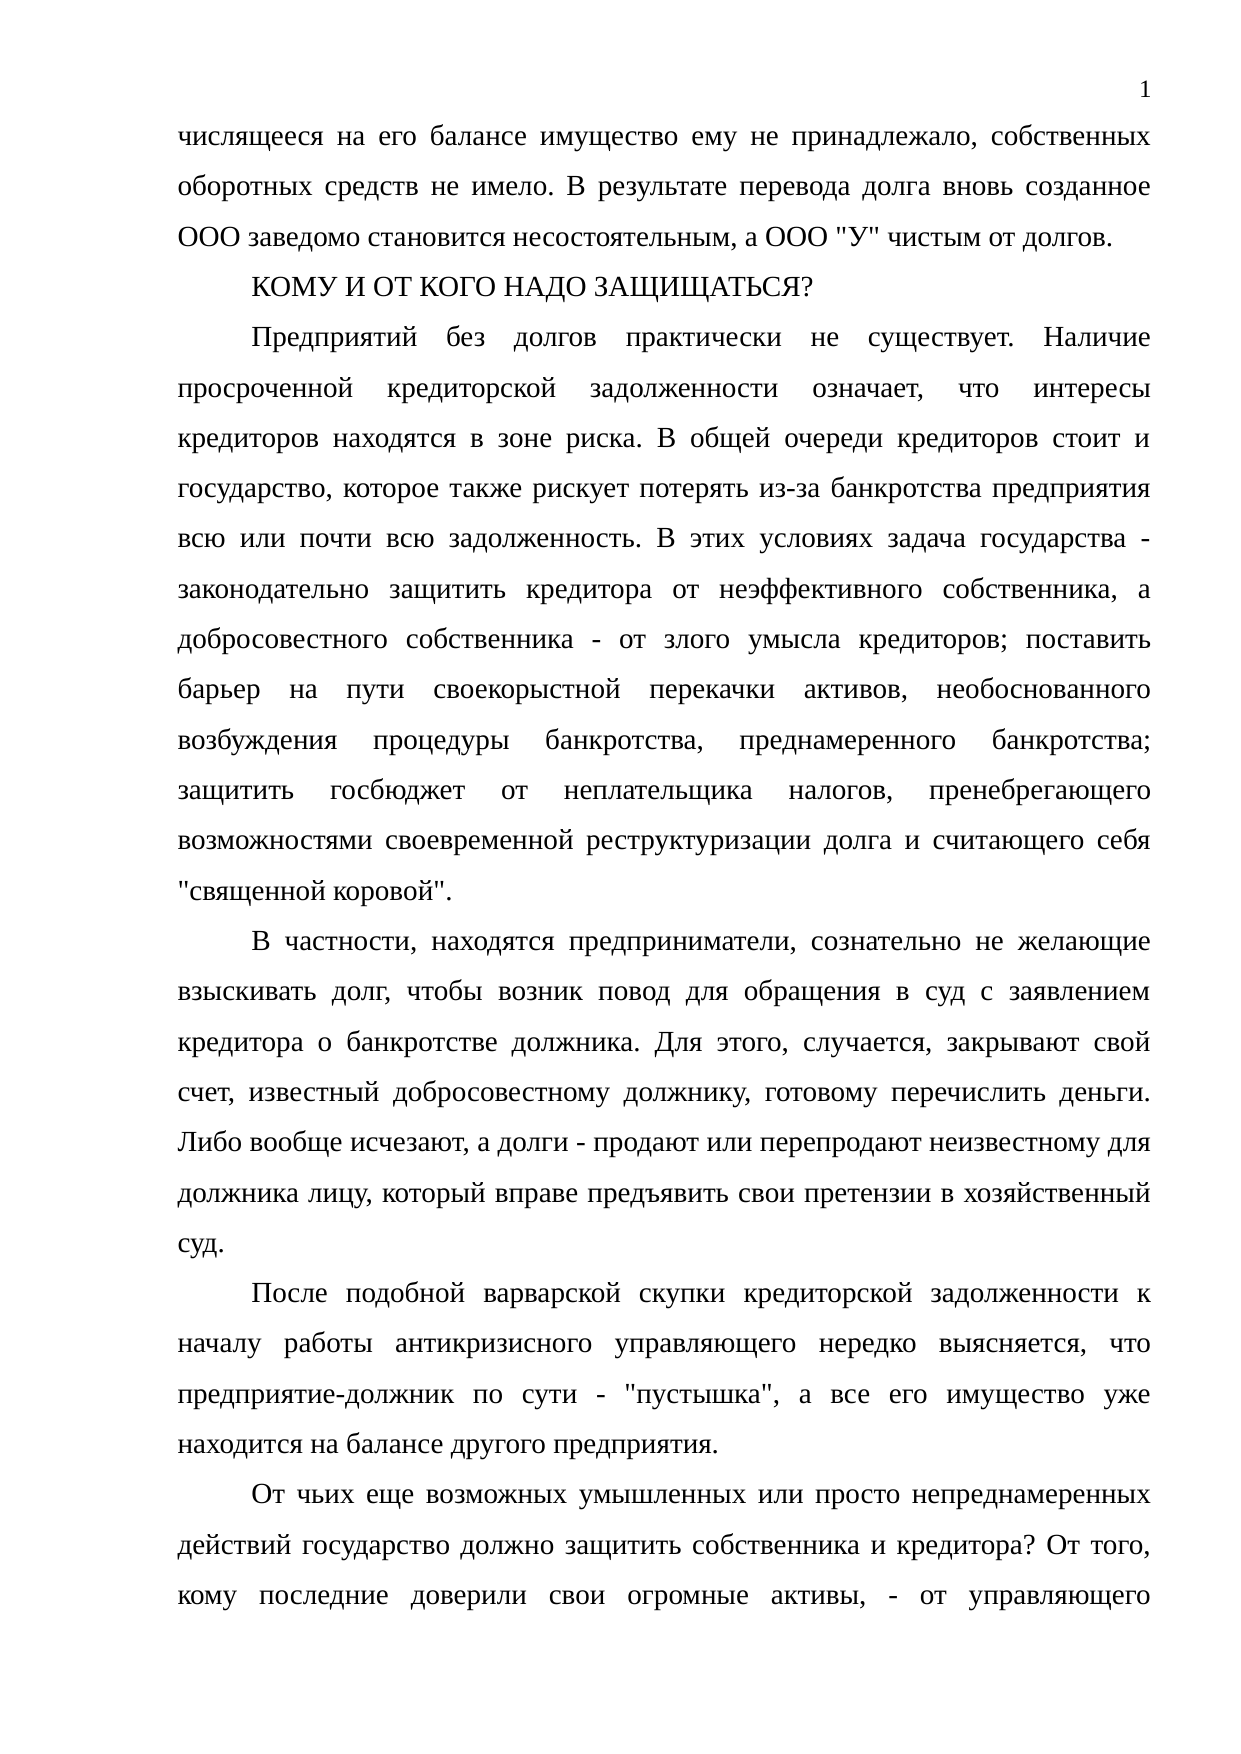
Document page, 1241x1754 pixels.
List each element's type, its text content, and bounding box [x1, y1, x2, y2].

text В частности, находятся предприниматели, сознательно не желающие взыскивать долг, чтобы возник повод для обращения в суд с заявлением кредитора о банкротстве должника. Для этого, случается, закрывают свой счет, известный добросовестному должнику, готовому перечислить деньги. Либо вообще исчезают, а долги - продают или перепродают неизвестному для должника лицу, который вправе предъявить свои претензии в хозяйственный суд. [177, 923, 1152, 1258]
text Предприятий без долгов практически не существует. Наличие просроченной кредиторской задолженности означает, что интересы кредиторов находятся в зоне риска. В общей очереди кредиторов стоит и государство, которое также рискует потерять из-за банкротства предприятия всю или почти всю задолженность. В этих условиях задача государства - законодательно защитить кредитора от неэффективного собственника, а добросовестного собственника - от злого умысла кредиторов; поставить барьер на пути своекорыстной перекачки активов, необоснованного возбуждения процедуры банкротства, преднамеренного банкротства; защитить госбюджет от неплательщика налогов, пренебрегающего возможностями своевременной реструктуризации долга и считающего себя "священной коровой". [177, 319, 1152, 906]
text После подобной варварской скупки кредиторской задолженности к началу работы антикризисного управляющего нередко выясняется, что предприятие-должник по сути - "пустышка", а все его имущество уже находится на балансе другого предприятия. [177, 1275, 1152, 1460]
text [177, 1477, 1152, 1611]
text Кому и от кого надо защищаться? [177, 269, 1152, 303]
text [177, 118, 1152, 252]
